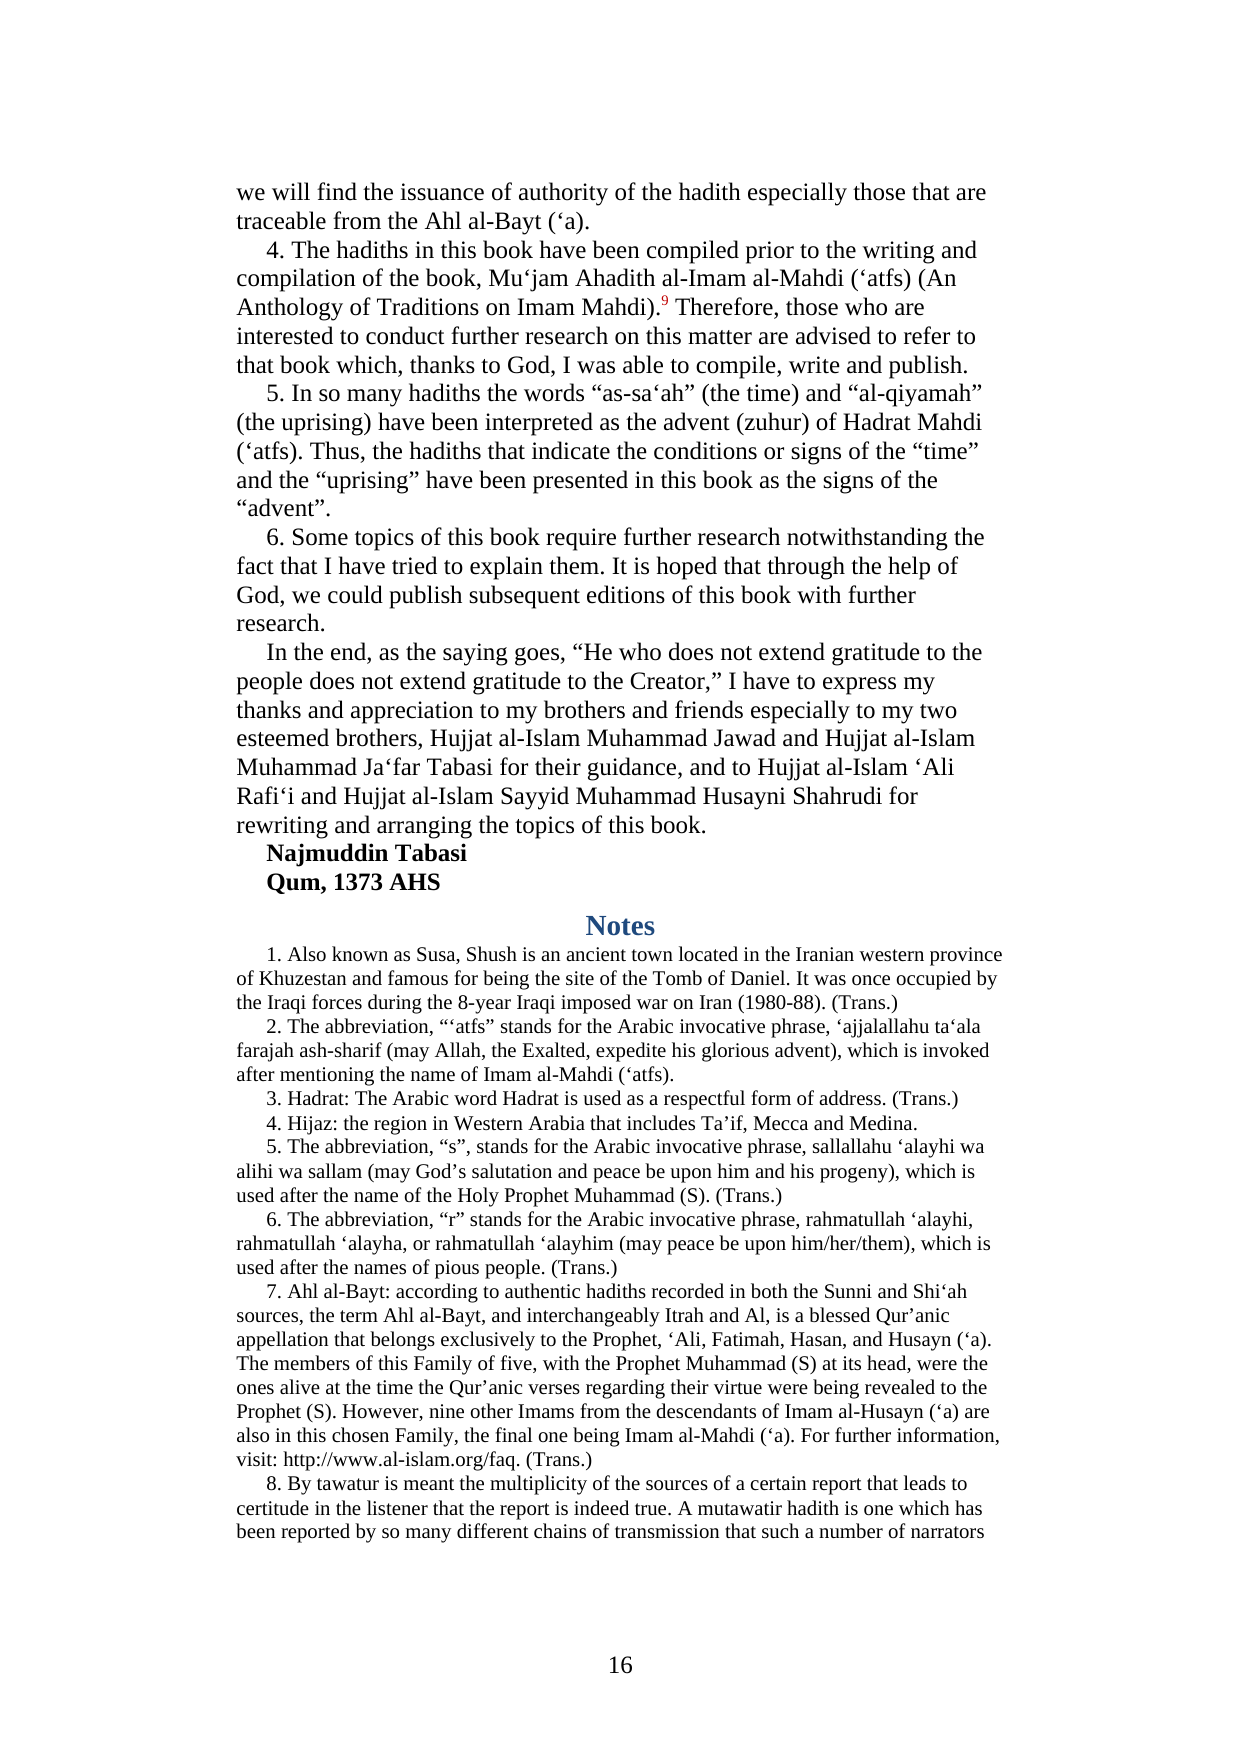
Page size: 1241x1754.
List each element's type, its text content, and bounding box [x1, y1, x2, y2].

text 5. In so many hadiths the words “as-sa‘ah” (the time) and “al-qiyamah” (the uprising) have been interpreted as the advent (zuhur) of Hadrat Mahdi (‘atfs). Thus, the hadiths that indicate the conditions or signs of the “time” and the “uprising” have been presented in this book as the signs of the “advent”. [236, 378, 1004, 522]
text Najmuddin Tabasi [236, 838, 1004, 867]
text 4. The hadiths in this book have been compiled prior to the writing and compilation of the book, Mu‘jam Ahadith al-Imam al-Mahdi (‘atfs) (An Anthology of Traditions on Imam Mahdi).9 Therefore, those who are interested to conduct further research on this matter are advised to refer to that book which, thanks to God, I was able to compile, write and publish. [236, 235, 1004, 378]
subtitle Notes [236, 908, 1004, 942]
text 5. The abbreviation, “s”, stands for the Arabic invocative phrase, sallallahu ‘alayhi wa alihi wa sallam (may God’s salutation and peace be upon him and his progeny), which is used after the name of the Holy Prophet Muhammad (S). (Trans.) [236, 1134, 1004, 1207]
text 4. Hijaz: the region in Western Arabia that includes Ta’if, Mecca and Medina. [236, 1110, 1004, 1134]
text 6. Some topics of this book require further research notwithstanding the fact that I have tried to explain them. It is hoped that through the help of God, we could publish subsequent editions of this book with further research. [236, 522, 1004, 637]
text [236, 1471, 1004, 1543]
text 1. Also known as Susa, Shush is an ancient town located in the Iranian western province of Khuzestan and famous for being the site of the Tomb of Daniel. It was once occupied by the Iraqi forces during the 8-year Iraqi imposed war on Iran (1980-88). (Trans.) [236, 942, 1004, 1014]
text 2. The abbreviation, “‘atfs” stands for the Arabic invocative phrase, ‘ajjalallahu ta‘ala farajah ash-sharif (may Allah, the Exalted, expedite his glorious advent), which is invoked after mentioning the name of Imam al-Mahdi (‘atfs). [236, 1014, 1004, 1086]
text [236, 177, 1004, 235]
text Qum, 1373 AHS [236, 867, 1004, 896]
text 7. Ahl al-Bayt: according to authentic hadiths recorded in both the Sunni and Shi‘ah sources, the term Ahl al-Bayt, and interchangeably Itrah and Al, is a blessed Qur’anic appellation that belongs exclusively to the Prophet, ‘Ali, Fatimah, Hasan, and Husayn (‘a). The members of this Family of five, with the Prophet Muhammad (S) at its head, were the ones alive at the time the Qur’anic verses regarding their virtue were being revealed to the Prophet (S). However, nine other Imams from the descendants of Imam al-Husayn (‘a) are also in this chosen Family, the final one being Imam al-Mahdi (‘a). For further information, visit: http://www.al-islam.org/faq. (Trans.) [236, 1279, 1004, 1471]
text 6. The abbreviation, “r” stands for the Arabic invocative phrase, rahmatullah ‘alayhi, rahmatullah ‘alayha, or rahmatullah ‘alayhim (may peace be upon him/her/them), which is used after the names of pious people. (Trans.) [236, 1207, 1004, 1279]
text 3. Hadrat: The Arabic word Hadrat is used as a respectful form of address. (Trans.) [236, 1086, 1004, 1110]
text In the end, as the saying goes, “He who does not extend gratitude to the people does not extend gratitude to the Creator,” I have to express my thanks and appreciation to my brothers and friends especially to my two esteemed brothers, Hujjat al-Islam Muhammad Jawad and Hujjat al-Islam Muhammad Ja‘far Tabasi for their guidance, and to Hujjat al-Islam ‘Ali Rafi‘i and Hujjat al-Islam Sayyid Muhammad Husayni Shahrudi for rewriting and arranging the topics of this book. [236, 637, 1004, 838]
